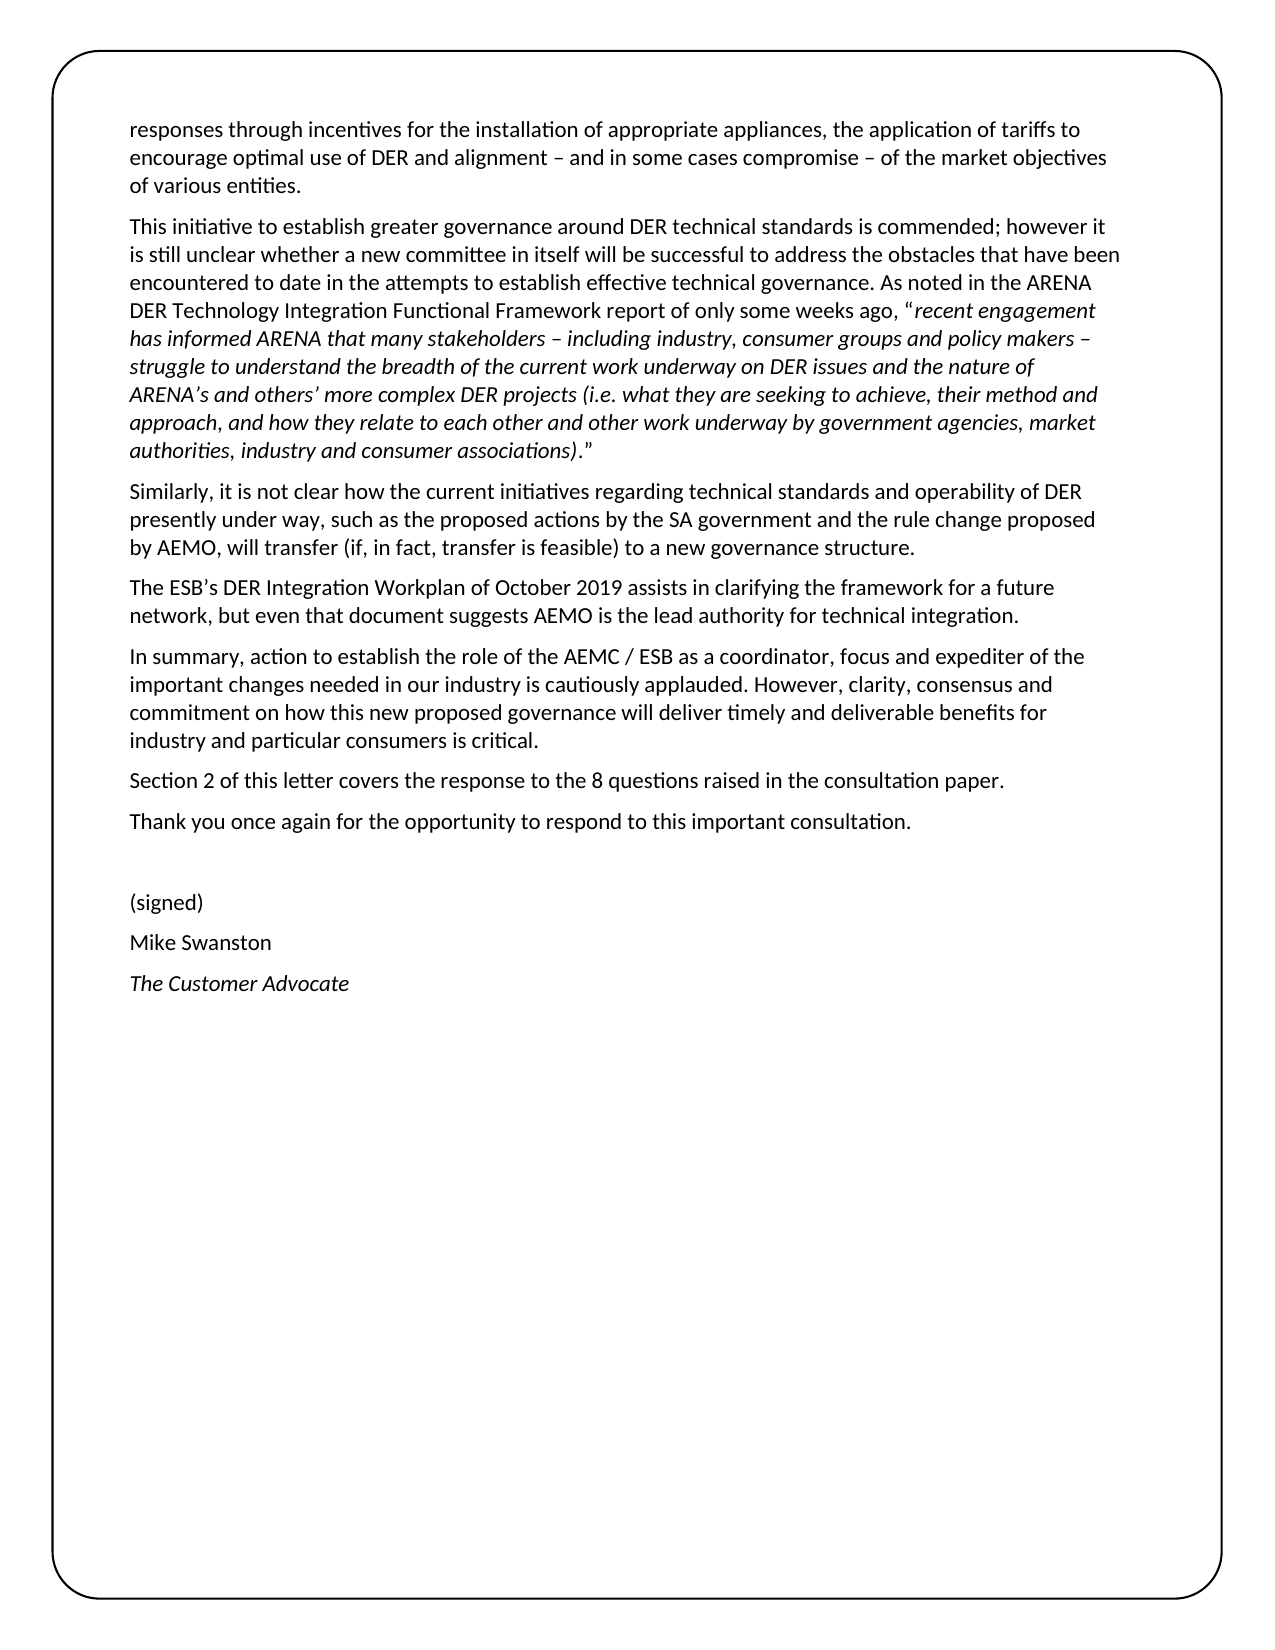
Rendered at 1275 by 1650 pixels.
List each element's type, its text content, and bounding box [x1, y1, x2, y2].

text The ESB’s DER Integration Workplan of October 2019 assists in clarifying the framework for a future network, but even that document suggests AEMO is the lead authority for technical integration. [129, 573, 1122, 629]
text Mike Swanston [129, 928, 1122, 957]
text The Customer Advocate [129, 969, 1122, 997]
text Section 2 of this letter covers the response to the 8 questions raised in the consultation paper. [129, 766, 1122, 794]
text (signed) [129, 888, 1122, 916]
text Similarly, it is not clear how the current initiatives regarding technical standards and operability of DER presently under way, such as the proposed actions by the SA government and the rule change proposed by AEMO, will transfer (if, in fact, transfer is feasible) to a new governance structure. [129, 477, 1122, 561]
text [129, 116, 1122, 199]
text This initiative to establish greater governance around DER technical standards is commended; however it is still unclear whether a new committee in itself will be successful to address the obstacles that have been encountered to date in the attempts to establish effective technical governance. As noted in the ARENA DER Technology Integration Functional Framework report of only some weeks ago, “recent engagement has informed ARENA that many stakeholders – including industry, consumer groups and policy makers – struggle to understand the breadth of the current work underway on DER issues and the nature of ARENA’s and others’ more complex DER projects (i.e. what they are seeking to achieve, their method and approach, and how they relate to each other and other work underway by government agencies, market authorities, industry and consumer associations).” [129, 212, 1122, 464]
text In summary, action to establish the role of the AEMC / ESB as a coordinator, focus and expediter of the important changes needed in our industry is cautiously applauded. However, clarity, consensus and commitment on how this new proposed governance will deliver timely and deliverable benefits for industry and particular consumers is critical. [129, 642, 1122, 754]
text Thank you once again for the opportunity to respond to this important consultation. [129, 807, 1122, 835]
